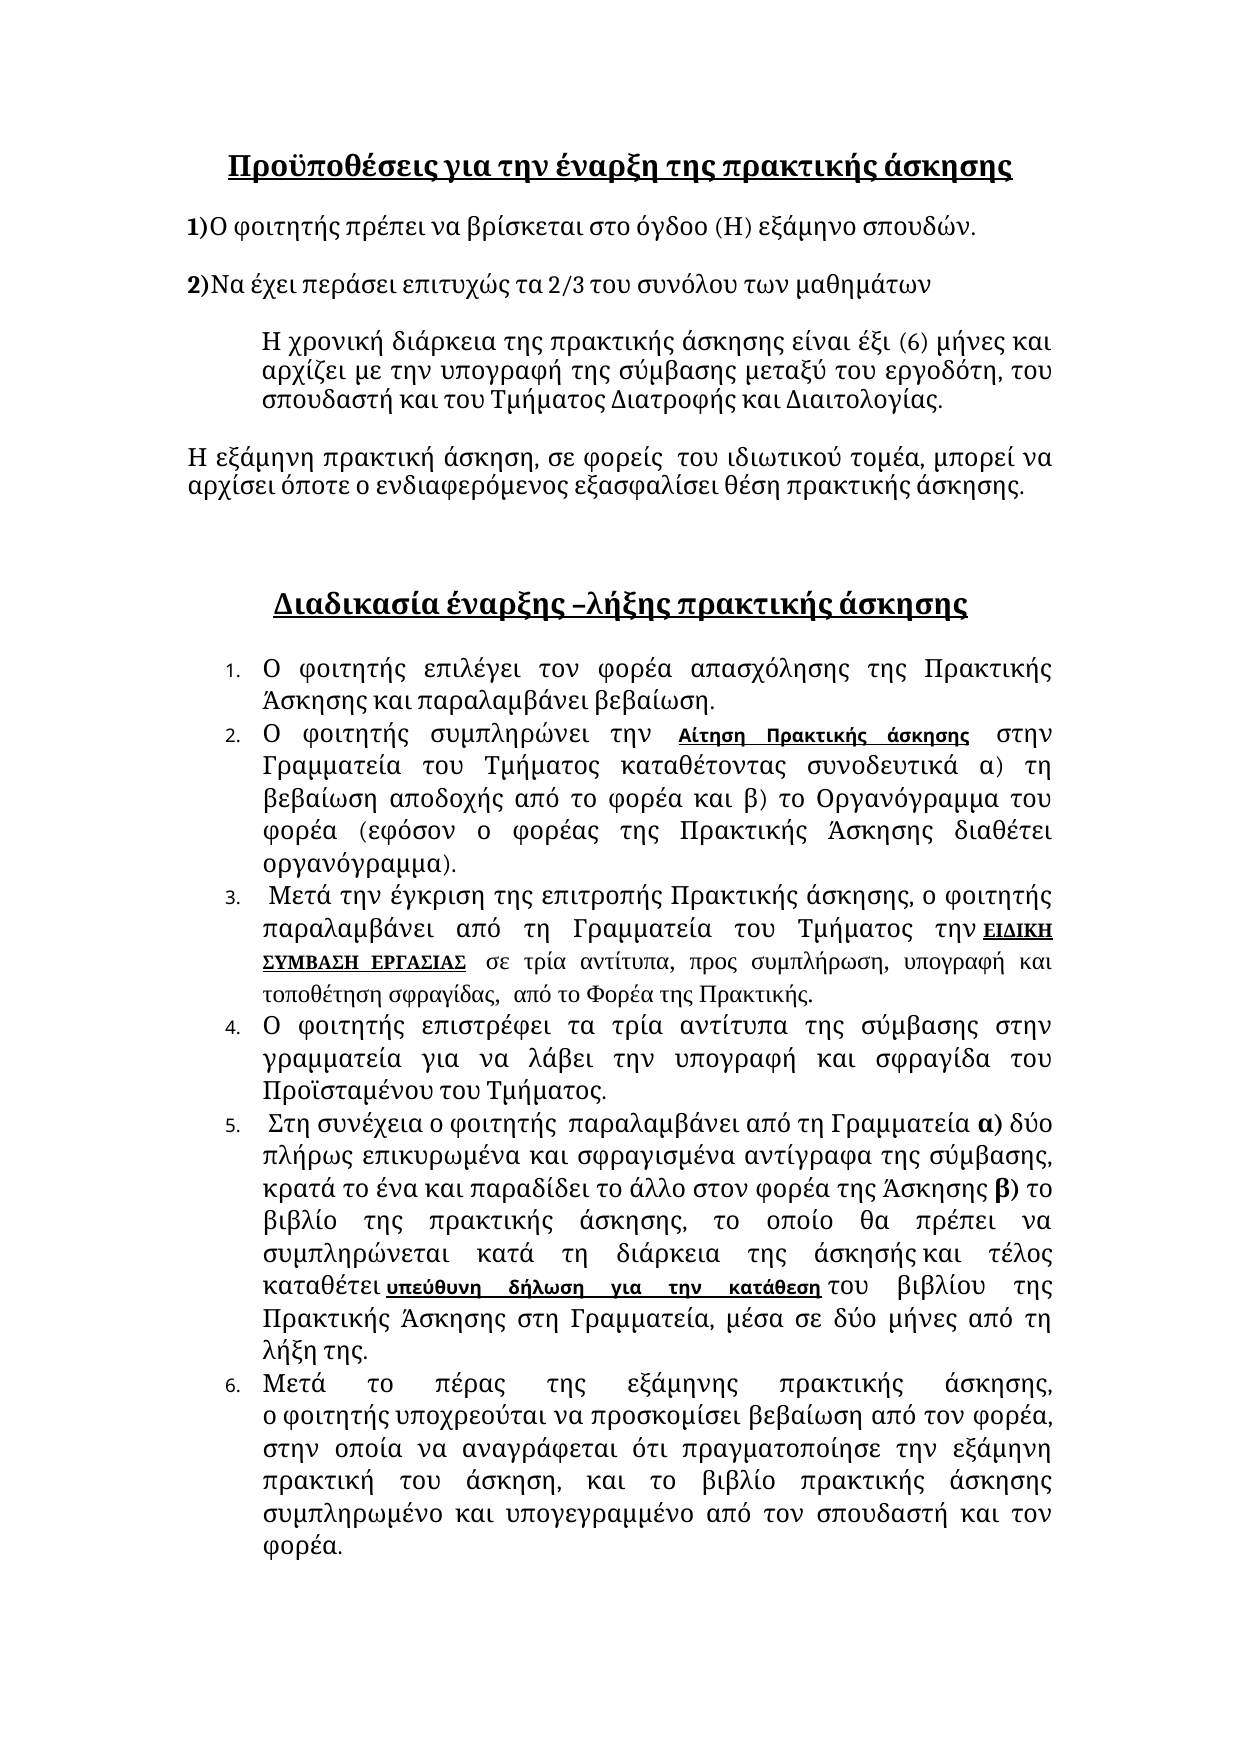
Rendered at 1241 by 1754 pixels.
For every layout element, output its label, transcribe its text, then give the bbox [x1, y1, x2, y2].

list Στη συνέχεια ο φοιτητής παραλαμβάνει από τη Γραμματεία α) δύο πλήρως επικυρωμένα και σφραγισμένα αντίγραφα της σύμβασης, κρατά το ένα και παραδίδει το άλλο στον φορέα της Άσκησης β) το βιβλίο της πρακτικής άσκησης, το οποίο θα πρέπει να συμπληρώνεται κατά τη διάρκεια της άσκησής και τέλος καταθέτει υπεύθυνη δήλωση για την κατάθεση του βιβλίου της Πρακτικής Άσκησης στη Γραμματεία, μέσα σε δύο μήνες από τη λήξη της. [225, 1106, 1053, 1366]
text 1)Ο φοιτητής πρέπει να βρίσκεται στο όγδοο (Η) εξάμηνο σπουδών. [187, 213, 1053, 241]
list Ο φοιτητής επιστρέφει τα τρία αντίτυπα της σύμβασης στην γραμματεία για να λάβει την υπογραφή και σφραγίδα του Προϊσταμένου του Τμήματος. [225, 1008, 1053, 1106]
list Ο φοιτητής συμπληρώνει την Αίτηση Πρακτικής άσκησης στην Γραμματεία του Τμήματος καταθέτοντας συνοδευτικά α) τη βεβαίωση αποδοχής από το φορέα και β) το Οργανόγραμμα του φορέα (εφόσον ο φορέας της Πρακτικής Άσκησης διαθέτει οργανόγραμμα). [225, 716, 1053, 878]
text Διαδικασία έναρξης –λήξης πρακτικής άσκησης [187, 588, 1053, 622]
text Η χρονική διάρκεια της πρακτικής άσκησης είναι έξι (6) μήνες και αρχίζει με την υπογραφή της σύμβασης μεταξύ του εργοδότη, του σπουδαστή και του Τμήματος Διατροφής και Διαιτολογίας. [261, 328, 1053, 414]
text Η εξάμηνη πρακτική άσκηση, σε φορείς του ιδιωτικού τομέα, μπορεί να αρχίσει όποτε ο ενδιαφερόμενος εξασφαλίσει θέση πρακτικής άσκησης. [187, 443, 1053, 501]
text Προϋποθέσεις για την έναρξη της πρακτικής άσκησης [187, 150, 1053, 183]
list Μετά το πέρας της εξάμηνης πρακτικής άσκησης, ο φοιτητής υποχρεούται να προσκομίσει βεβαίωση από τον φορέα, στην οποία να αναγράφεται ότι πραγματοποίησε την εξάμηνη πρακτική του άσκηση, και το βιβλίο πρακτικής άσκησης συμπληρωμένο και υπογεγραμμένο από τον σπουδαστή και τον φορέα. [225, 1366, 1053, 1561]
text 2)Να έχει περάσει επιτυχώς τα 2/3 του συνόλου των μαθημάτων [187, 271, 1053, 299]
list Ο φοιτητής επιλέγει τον φορέα απασχόλησης της Πρακτικής Άσκησης και παραλαμβάνει βεβαίωση. [225, 651, 1053, 716]
list Μετά την έγκριση της επιτροπής Πρακτικής άσκησης, ο φοιτητής παραλαμβάνει από τη Γραμματεία του Τμήματος την ΕΙΔΙΚΗ ΣΥΜΒΑΣΗ ΕΡΓΑΣΙΑΣ σε τρία αντίτυπα, προς συμπλήρωση, υπογραφή και τοποθέτηση σφραγίδας, από το Φορέα της Πρακτικής. [225, 878, 1053, 1008]
